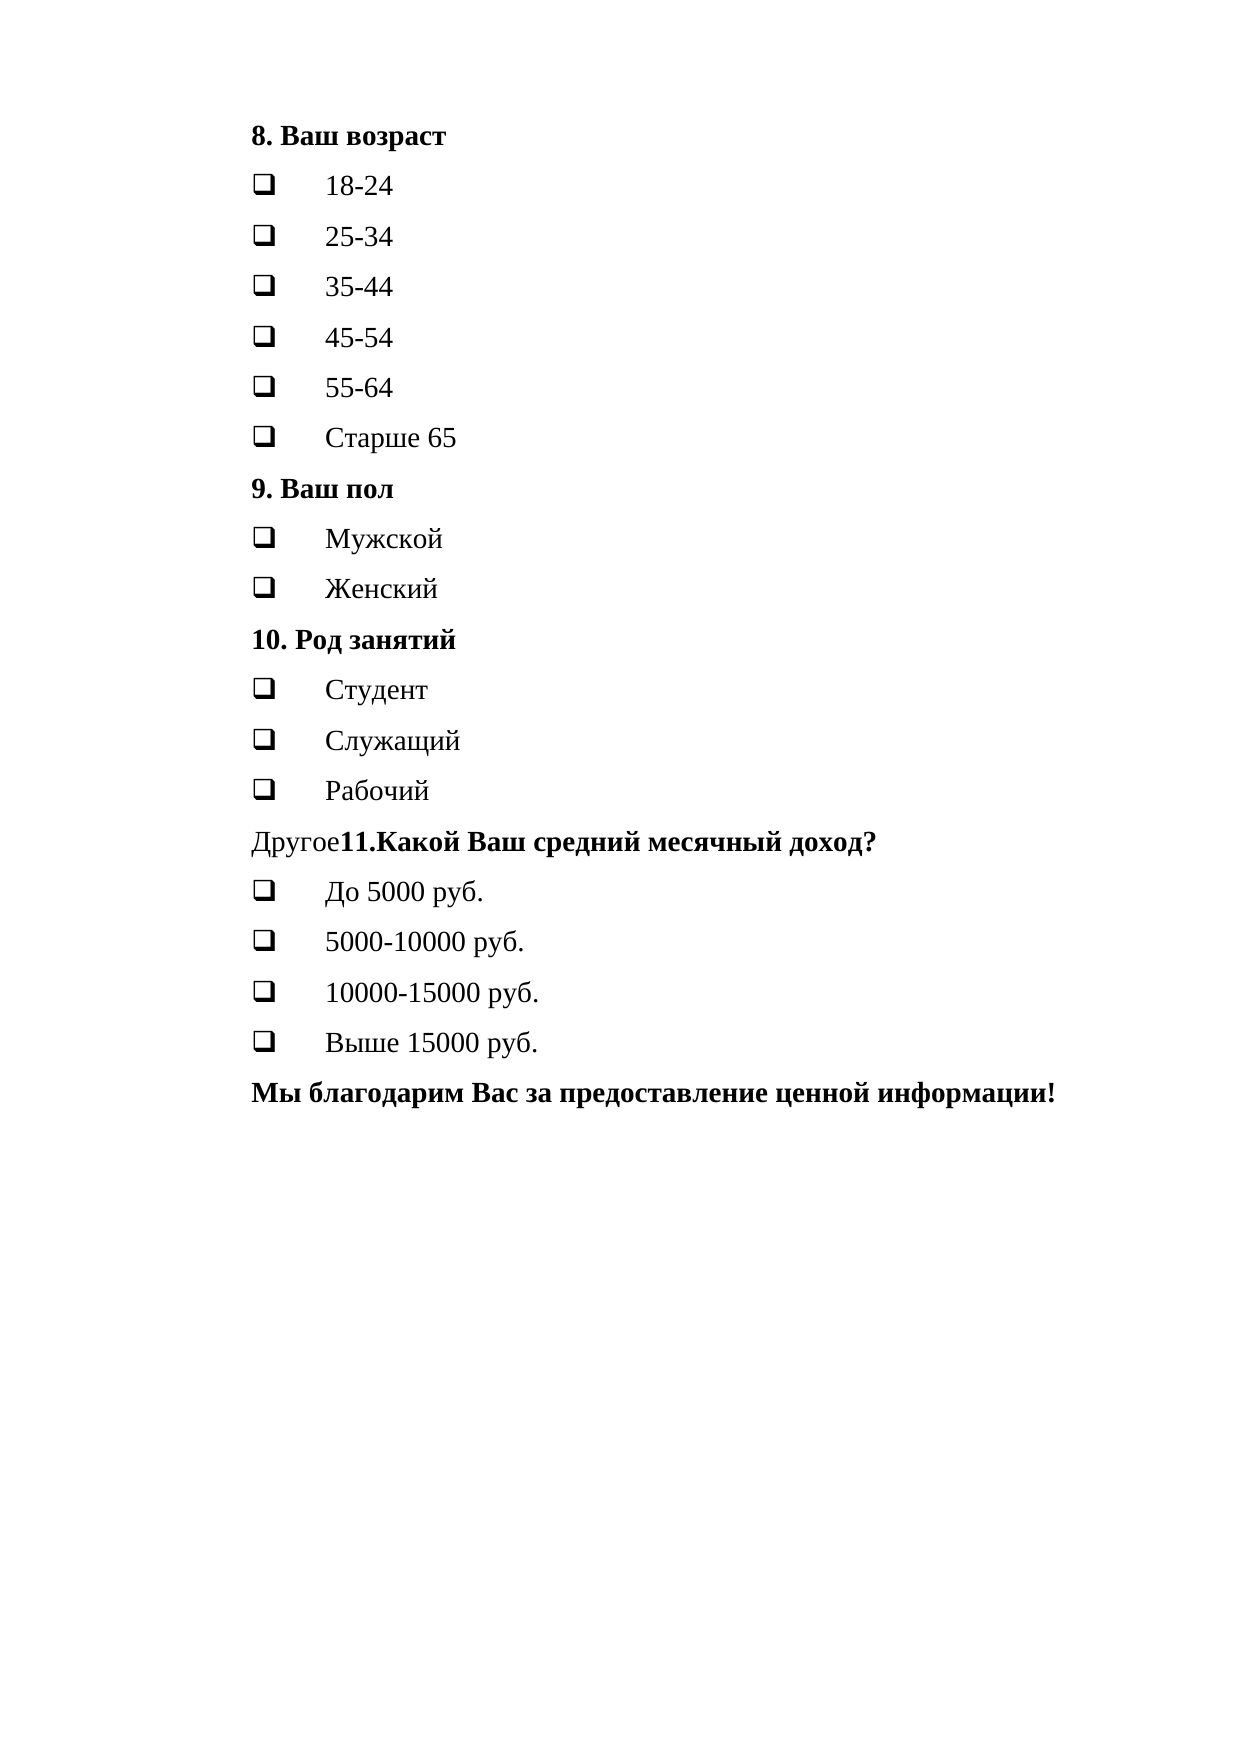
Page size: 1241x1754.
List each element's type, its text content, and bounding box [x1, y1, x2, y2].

list 55-64 [177, 370, 1152, 404]
list 25-34 [177, 219, 1152, 252]
list 5000-10000 руб. [177, 924, 1152, 958]
list Женский [177, 572, 1152, 605]
list 45-54 [177, 320, 1152, 353]
list Служащий [177, 723, 1152, 756]
list 35-44 [177, 269, 1152, 303]
text 9. Ваш пол [177, 471, 1152, 504]
text Другое11.Какой Ваш средний месячный доход? [177, 824, 1152, 857]
list Старше 65 [177, 421, 1152, 454]
list Студент [177, 672, 1152, 706]
list 18-24 [177, 168, 1152, 202]
text 8. Ваш возраст [177, 118, 1152, 152]
text Мы благодарим Вас за предоставление ценной информации! [177, 1076, 1152, 1109]
text 10. Род занятий [177, 622, 1152, 656]
list Выше 15000 руб. [177, 1025, 1152, 1059]
list До 5000 руб. [177, 874, 1152, 908]
list Рабочий [177, 773, 1152, 807]
list Мужской [177, 521, 1152, 555]
list 10000-15000 руб. [177, 975, 1152, 1008]
